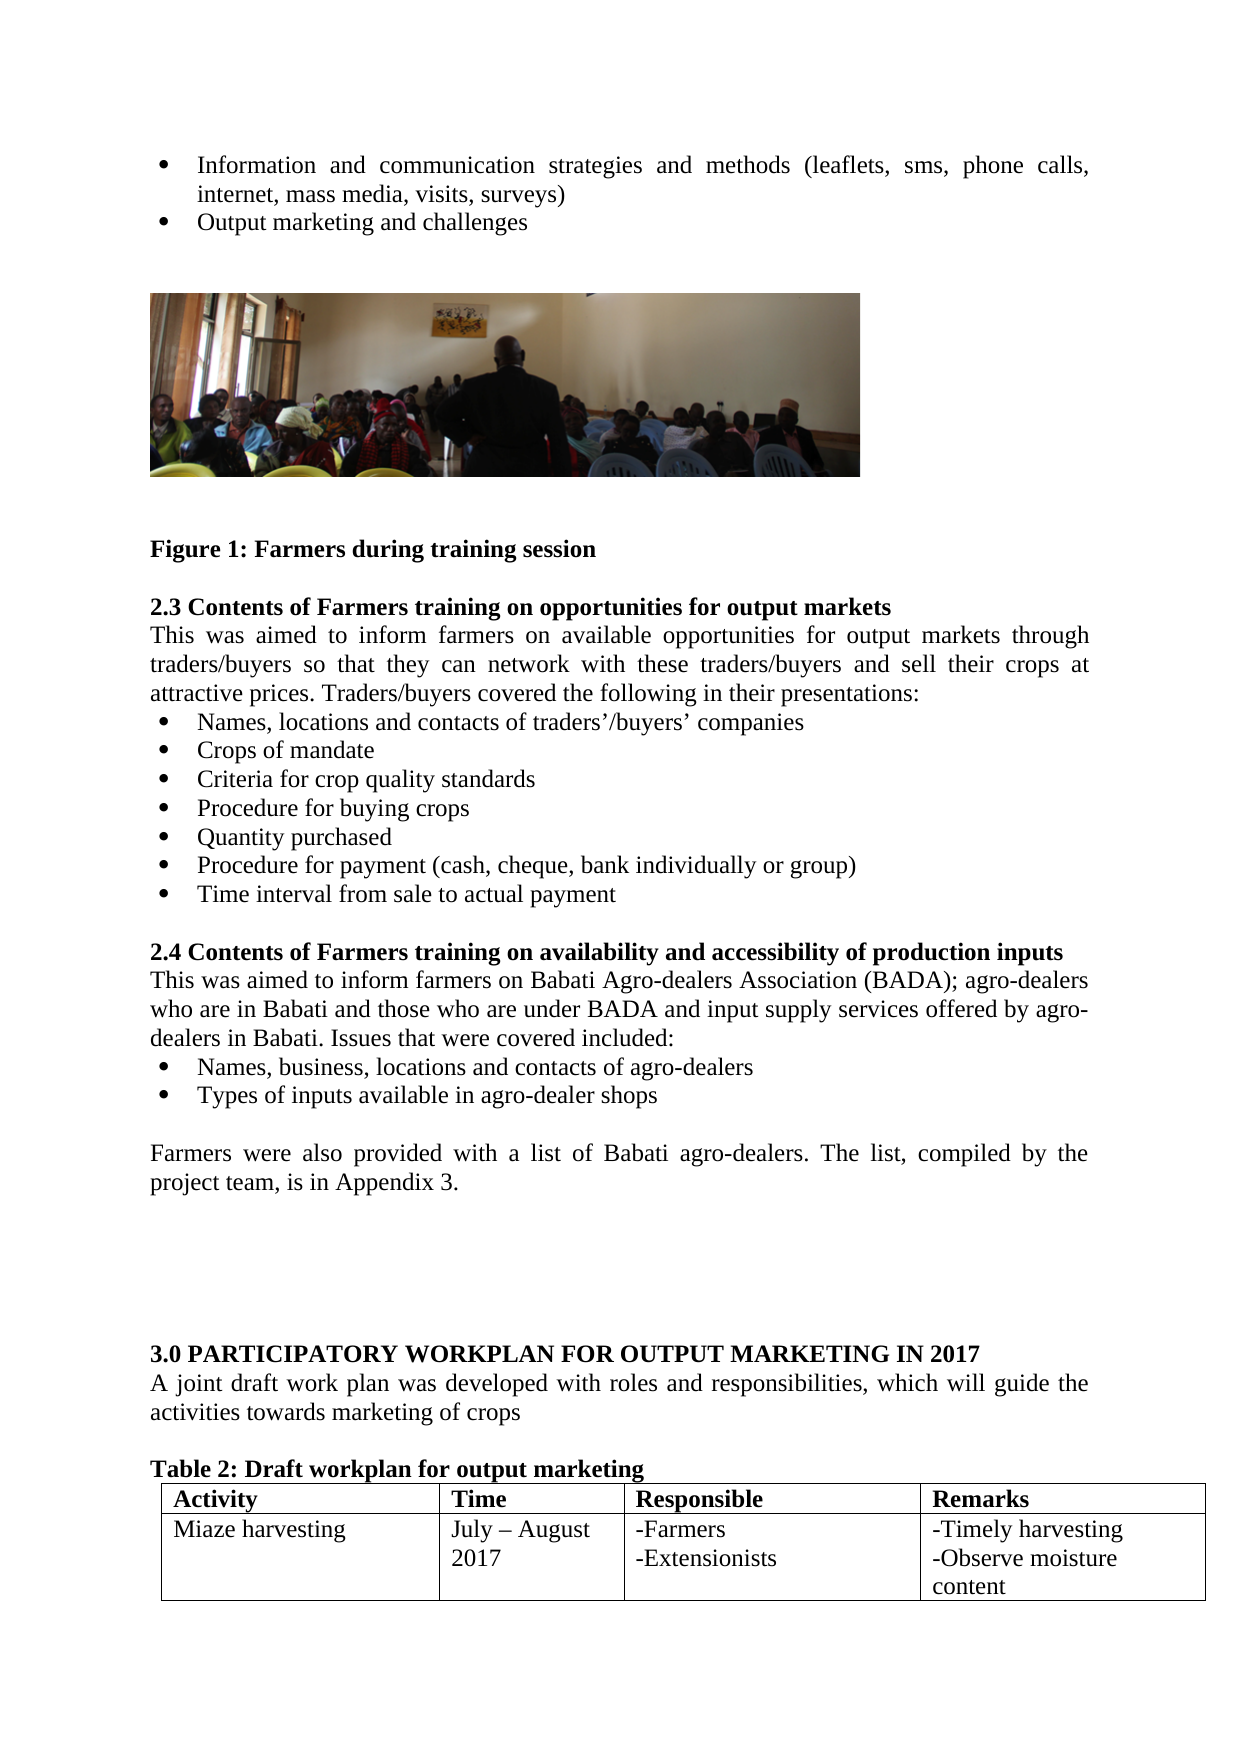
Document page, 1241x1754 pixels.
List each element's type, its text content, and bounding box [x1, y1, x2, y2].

text 3.0 PARTICIPATORY WORKPLAN FOR OUTPUT MARKETING IN 2017 [150, 1339, 1090, 1368]
list Crops of mandate [159, 736, 1090, 764]
text Table 2: Draft workplan for output marketing [150, 1454, 1090, 1483]
text This was aimed to inform farmers on available opportunities for output markets through traders/buyers so that they can network with these traders/buyers and sell their crops at attractive prices. Traders/buyers covered the following in their presentations: [150, 621, 1090, 707]
list Names, business, locations and contacts of agro-dealers [159, 1052, 1090, 1081]
list Criteria for crop quality standards [159, 764, 1090, 793]
list Information and communication strategies and methods (leaflets, sms, phone calls, internet, mass media, visits, surveys) [159, 150, 1090, 207]
text Figure 1: Farmers during training session [150, 534, 1090, 563]
table_cell -Timely harvesting -Observe moisture content [921, 1514, 1205, 1600]
table_header Activity [162, 1484, 439, 1513]
text A joint draft work plan was developed with roles and responsibilities, which will guide the activities towards marketing of crops [150, 1368, 1090, 1426]
list Output marketing and challenges [159, 207, 1090, 236]
table_header Remarks [921, 1484, 1205, 1513]
table_header Time [440, 1484, 624, 1513]
picture [150, 293, 861, 477]
table_cell Miaze harvesting [162, 1514, 439, 1600]
list Names, locations and contacts of traders’/buyers’ companies [159, 707, 1090, 736]
text Farmers were also provided with a list of Babati agro-dealers. The list, compiled by the project team, is in Appendix 3. [150, 1138, 1090, 1196]
table_cell July – August 2017 [440, 1514, 624, 1600]
list Time interval from sale to actual payment [159, 879, 1090, 908]
list Procedure for buying crops [159, 793, 1090, 822]
table_cell -Farmers -Extensionists [625, 1514, 920, 1600]
list 2.3 Contents of Farmers training on opportunities for output markets [150, 592, 1090, 621]
list Types of inputs available in agro-dealer shops [159, 1081, 1090, 1109]
list Quantity purchased [159, 822, 1090, 851]
text This was aimed to inform farmers on Babati Agro-dealers Association (BADA); agro-dealers who are in Babati and those who are under BADA and input supply services offered by agro-dealers in Babati. Issues that were covered included: [150, 966, 1090, 1052]
list 2.4 Contents of Farmers training on availability and accessibility of production inputs [150, 937, 1090, 966]
list Procedure for payment (cash, cheque, bank individually or group) [159, 851, 1090, 879]
table_header Responsible [625, 1484, 920, 1513]
